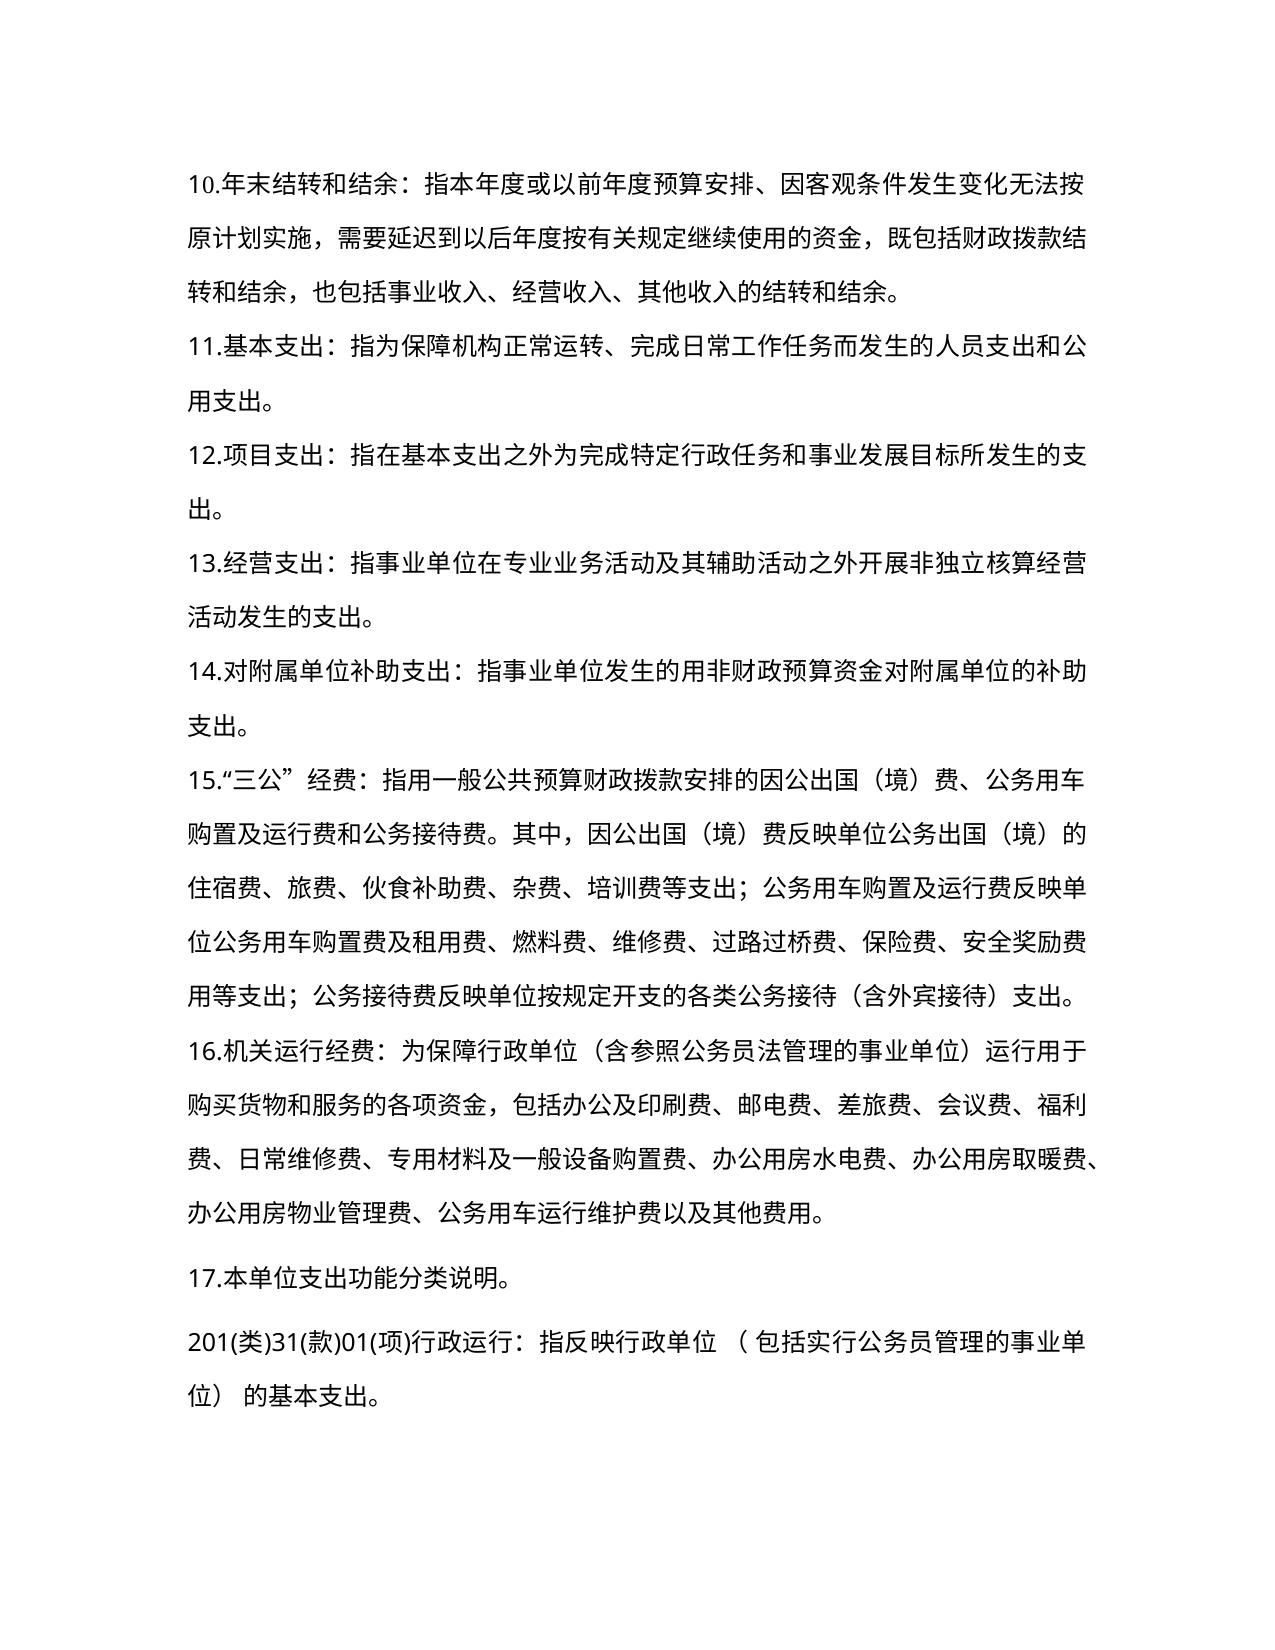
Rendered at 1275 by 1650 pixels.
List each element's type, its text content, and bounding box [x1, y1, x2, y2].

text 16.机关运行经费：为保障行政单位（含参照公务员法管理的事业单位）运行用于购买货物和服务的各项资金，包括办公及印刷费、邮电费、差旅费、会议费、福利费、日常维修费、专用材料及一般设备购置费、办公用房水电费、办公用房取暖费、办公用房物业管理费、公务用车运行维护费以及其他费用。 [187, 1017, 1087, 1233]
text 201(类)31(款)01(项)行政运行：指反映行政单位 （ 包括实行公务员管理的事业单位） 的基本支出。 [187, 1308, 1087, 1417]
text 10.年末结转和结余：指本年度或以前年度预算安排、因客观条件发生变化无法按原计划实施，需要延迟到以后年度按有关规定继续使用的资金，既包括财政拨款结转和结余，也包括事业收入、经营收入、其他收入的结转和结余。 [187, 150, 1087, 312]
text 17.本单位支出功能分类说明。 [187, 1244, 1087, 1298]
text 13.经营支出：指事业单位在专业业务活动及其辅助活动之外开展非独立核算经营活动发生的支出。 [187, 529, 1087, 637]
text 11.基本支出：指为保障机构正常运转、完成日常工作任务而发生的人员支出和公用支出。 [187, 312, 1087, 421]
text 12.项目支出：指在基本支出之外为完成特定行政任务和事业发展目标所发生的支出。 [187, 421, 1087, 529]
text 15.“三公”经费：指用一般公共预算财政拨款安排的因公出国（境）费、公务用车购置及运行费和公务接待费。其中，因公出国（境）费反映单位公务出国（境）的住宿费、旅费、伙食补助费、杂费、培训费等支出；公务用车购置及运行费反映单位公务用车购置费及租用费、燃料费、维修费、过路过桥费、保险费、安全奖励费用等支出；公务接待费反映单位按规定开支的各类公务接待（含外宾接待）支出。 [187, 746, 1087, 1017]
text 14.对附属单位补助支出：指事业单位发生的用非财政预算资金对附属单位的补助支出。 [187, 637, 1087, 746]
